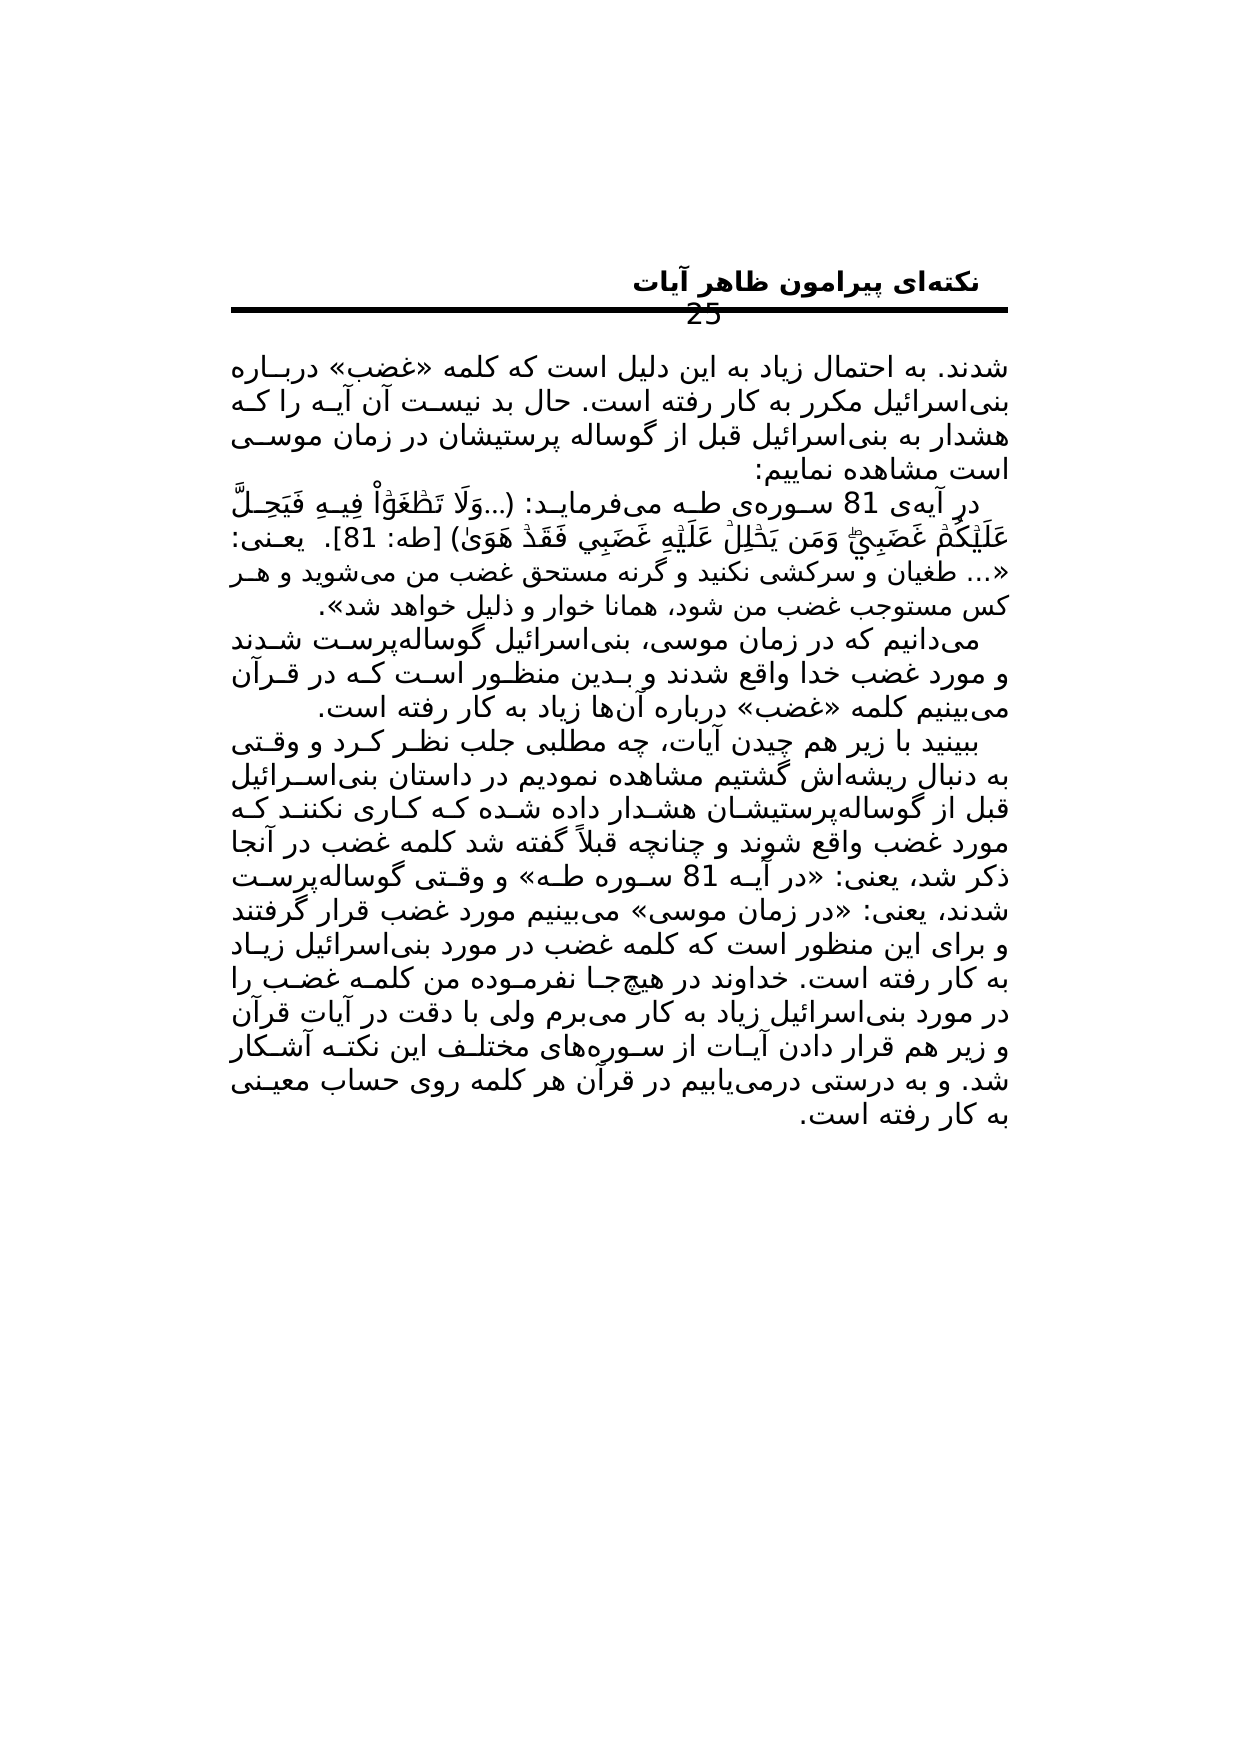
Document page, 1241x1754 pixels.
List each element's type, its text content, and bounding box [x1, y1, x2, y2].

text ببینید با زیر هم چیدن آیات، چه مطلبی جلب نظر کرد و وقتی به دنبال ریشه‌اش گشتیم مشاهده نمودیم در داستان بنی‌اسرائیل قبل از گوساله‌پرستیشان هشدار داده شده که کاری نکنند که مورد غضب واقع شوند و چنانچه قبلاً گفته شد کلمه غضب در آنجا ذکر شد، یعنی: «در آیه 81 سوره طه» و وقتی گوساله‌پرست شدند، یعنی: «در زمان موسی» می‌بینیم مورد غضب قرار گرفتند و برای این منظور است که کلمه غضب در مورد بنی‌اسرائیل زیاد به کار رفته است. خداوند در هیچ‌جا نفرموده من کلمه غضب را در مورد بنی‌اسرائیل زیاد به کار می‌برم ولی با دقت در آیات قرآن و زیر هم قرار دادن آیات از سوره‌های مختلف این نکته آشکار شد. و به درستی درمی‌یابیم در قرآن هر کلمه روی حساب معینی به کار رفته است. [230, 724, 1010, 1131]
text می‌دانیم که در زمان موسی، بنی‌اسرائیل گوساله‌پرست شدند و مورد غضب خدا واقع شدند و بدین منظور است که در قرآن می‌بینیم کلمه «غضب» درباره آن‌ها زیاد به کار رفته است. [230, 622, 1010, 724]
text در آیه‌ی 81 سوره‌ی طه می‌فرماید: ﴿...وَلَا تَطۡغَوۡاْ فِيهِ فَيَحِلَّ عَلَيۡكُمۡ غَضَبِيۖ وَمَن يَحۡلِلۡ عَلَيۡهِ غَضَبِي فَقَدۡ هَوَىٰ﴾ [طه: 81]. یعنی: «... طغیان و سرکشی نکنید و گرنه مستحق غضب من می‌شوید و هر کس مستوجب غضب من شود، همانا خوار و ذلیل خواهد شد». [230, 486, 1010, 622]
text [230, 350, 1010, 486]
